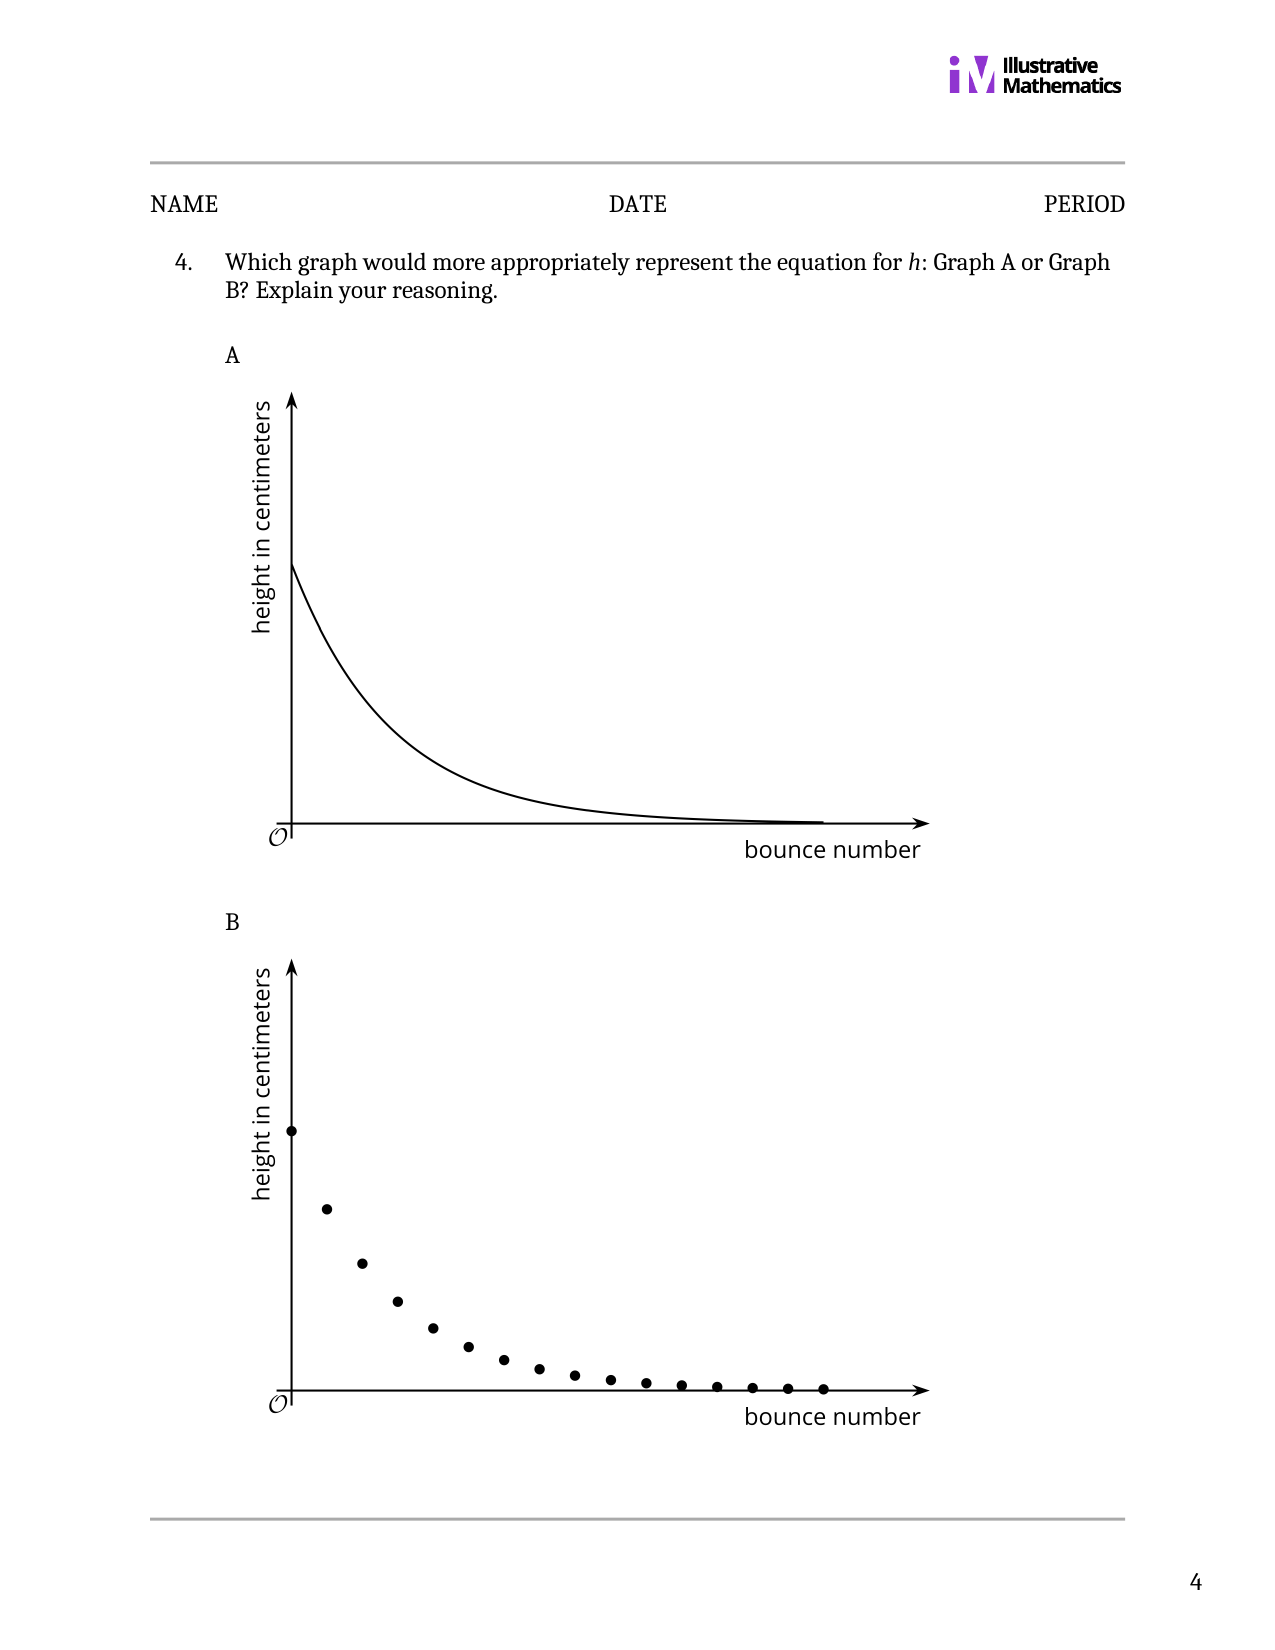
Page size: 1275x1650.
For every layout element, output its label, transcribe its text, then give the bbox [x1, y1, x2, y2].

list A [175, 341, 1125, 370]
list Which graph would more appropriately represent the equation for : Graph A or Graph B? Explain your reasoning. [175, 247, 1125, 305]
picture [949, 55, 1121, 93]
picture [243, 390, 931, 866]
list B [175, 908, 1125, 937]
picture [243, 957, 931, 1433]
